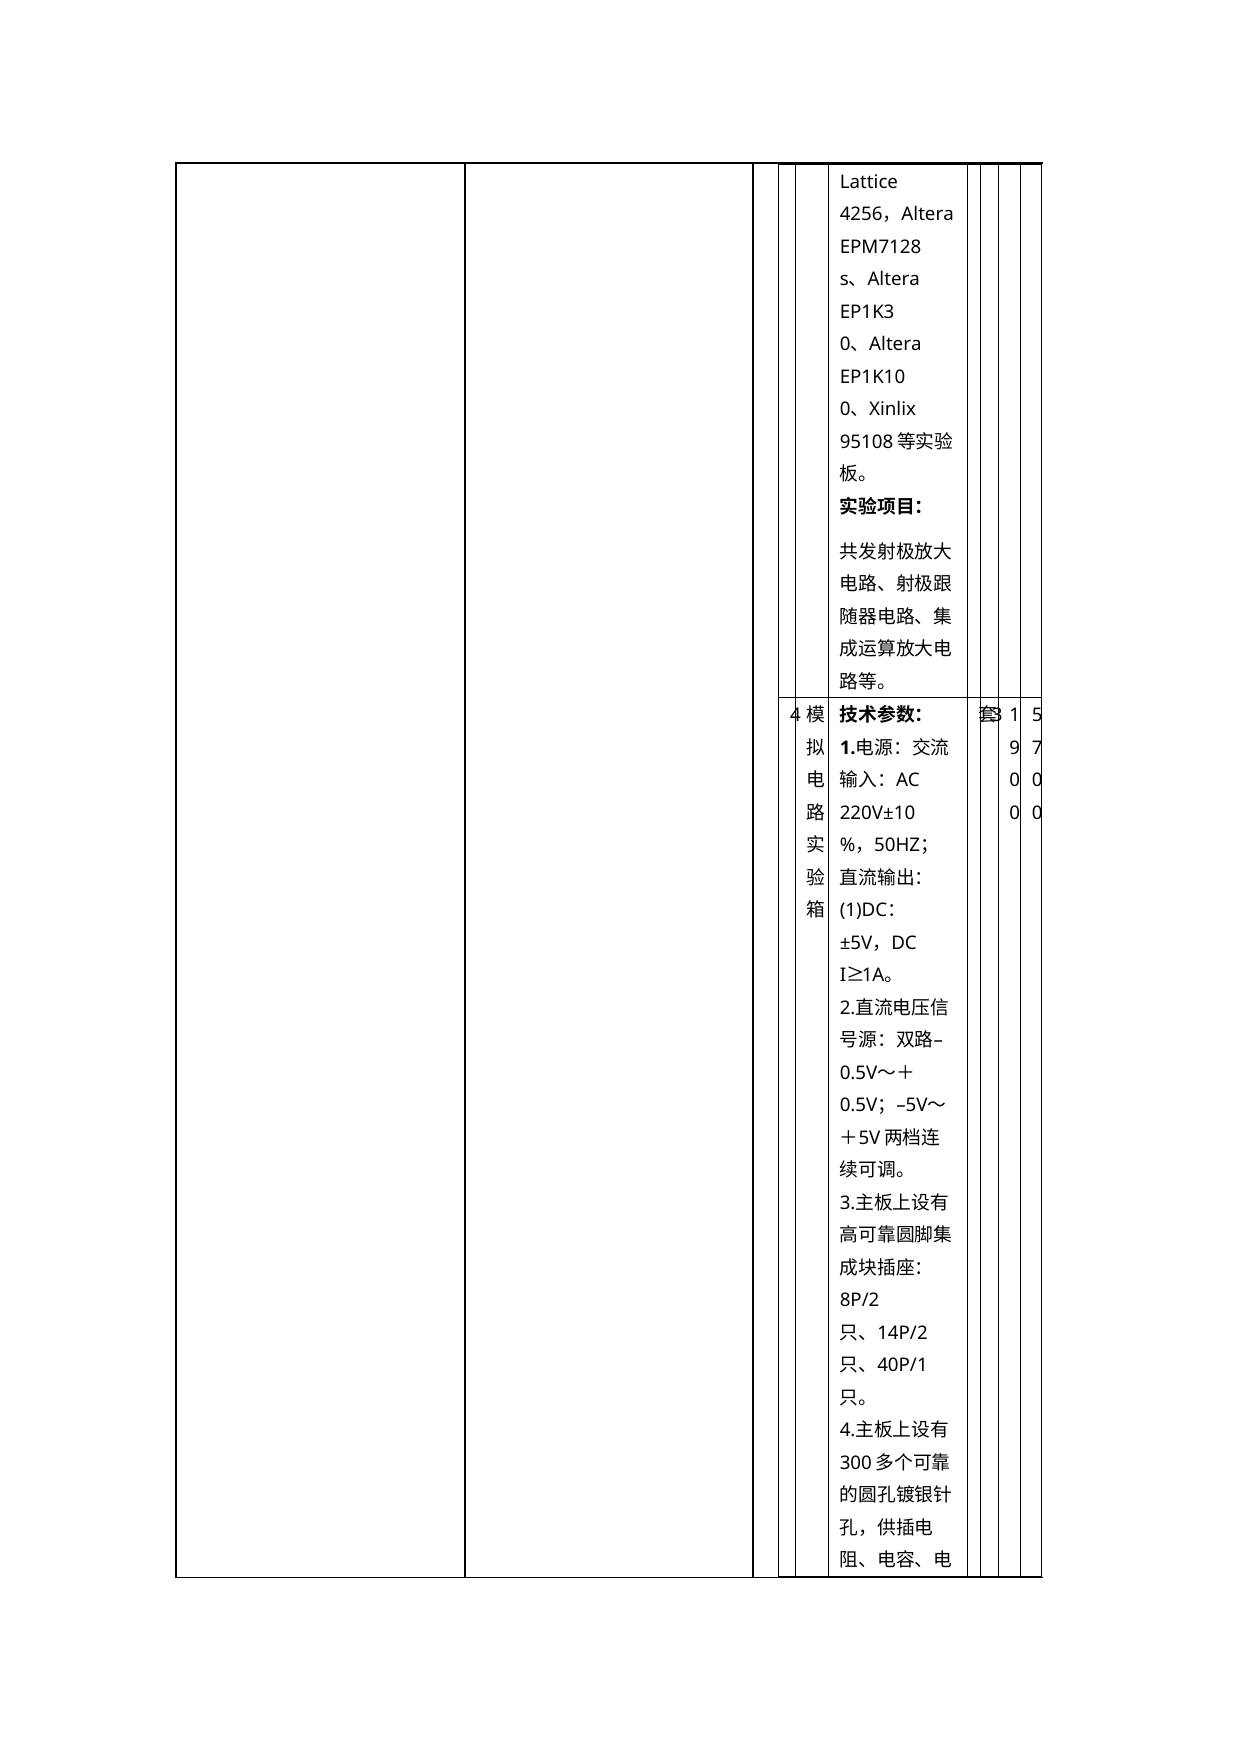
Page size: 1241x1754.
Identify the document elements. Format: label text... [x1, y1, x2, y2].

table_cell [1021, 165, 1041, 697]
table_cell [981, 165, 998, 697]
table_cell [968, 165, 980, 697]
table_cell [754, 164, 778, 1577]
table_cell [1021, 698, 1041, 1576]
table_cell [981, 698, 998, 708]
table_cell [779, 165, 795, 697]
table_cell 1 [177, 164, 464, 1577]
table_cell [796, 698, 828, 1576]
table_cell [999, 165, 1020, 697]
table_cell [999, 698, 1020, 1576]
table_cell [466, 164, 752, 1577]
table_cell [829, 698, 967, 1576]
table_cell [829, 165, 967, 697]
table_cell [796, 165, 828, 697]
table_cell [981, 721, 998, 1576]
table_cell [779, 698, 795, 1576]
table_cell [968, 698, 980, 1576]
